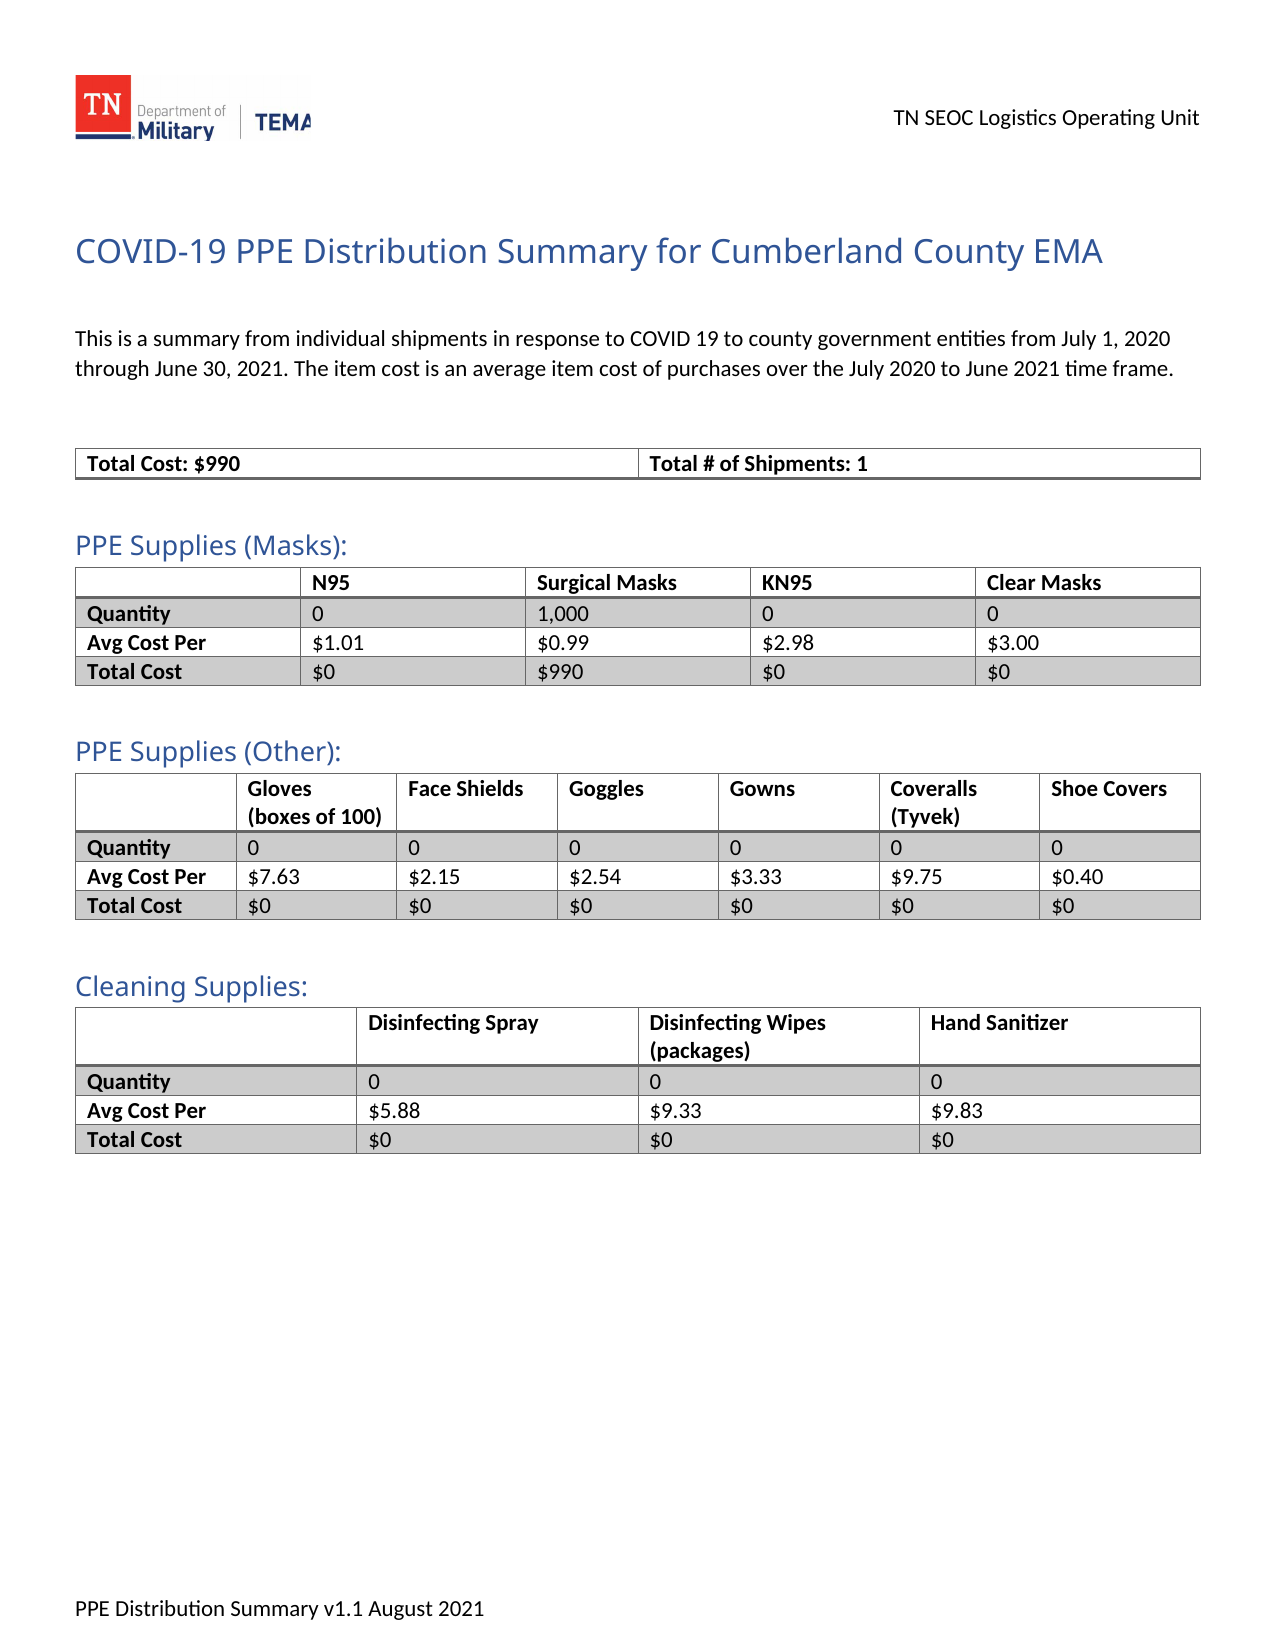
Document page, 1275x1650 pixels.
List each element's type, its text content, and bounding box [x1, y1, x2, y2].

table_cell 0 [301, 599, 525, 627]
table_cell 0 [751, 599, 975, 627]
subtitle PPE Supplies (Masks): [75, 527, 1200, 564]
table_cell Avg Cost Per [76, 1096, 356, 1124]
table_cell $2.98 [751, 628, 975, 656]
table_cell 0 [880, 833, 1039, 861]
table_header Face Shields [397, 774, 557, 830]
table_cell 0 [639, 1067, 919, 1095]
subtitle COVID-19 PPE Distribution Summary for Cumberland County EMA [75, 228, 1200, 273]
table_cell Avg Cost Per [76, 628, 300, 656]
table_cell $0 [397, 891, 557, 919]
table_cell $9.33 [639, 1096, 919, 1124]
table_header Total Cost: $990 [76, 449, 638, 477]
table_cell $3.33 [719, 862, 879, 890]
table_cell $0 [920, 1125, 1200, 1153]
table_cell Total Cost [76, 657, 300, 685]
table_cell $0 [1040, 891, 1200, 919]
table_cell 0 [558, 833, 718, 861]
table_header Gowns [719, 774, 879, 830]
table_header [76, 568, 300, 596]
table_cell Total Cost [76, 1125, 356, 1153]
table_cell $0.40 [1040, 862, 1200, 890]
table_cell 0 [1040, 833, 1200, 861]
table_cell $0 [301, 657, 525, 685]
table_cell $0 [558, 891, 718, 919]
table_header Gloves (boxes of 100) [237, 774, 396, 830]
table_cell $0.99 [526, 628, 750, 656]
table_header KN95 [751, 568, 975, 596]
table_cell $990 [526, 657, 750, 685]
table_cell $7.63 [237, 862, 396, 890]
table_cell Quantity [76, 833, 236, 861]
subtitle Cleaning Supplies: [75, 967, 1200, 1004]
table_header Clear Masks [976, 568, 1200, 596]
table_cell 0 [976, 599, 1200, 627]
table_header Disinfecting Wipes (packages) [639, 1008, 919, 1064]
table_cell $9.83 [920, 1096, 1200, 1124]
table_cell $3.00 [976, 628, 1200, 656]
table_header N95 [301, 568, 525, 596]
table_cell $0 [237, 891, 396, 919]
table_cell Quantity [76, 1067, 356, 1095]
table_cell 0 [237, 833, 396, 861]
text This is a summary from individual shipments in response to COVID 19 to county government entities from July 1, 2020 through June 30, 2021. The item cost is an average item cost of purchases over the July 2020 to June 2021 time frame. [75, 324, 1200, 382]
table_header Shoe Covers [1040, 774, 1200, 830]
table_cell Quantity [76, 599, 300, 627]
subtitle PPE Supplies (Other): [75, 733, 1200, 770]
table_cell $9.75 [880, 862, 1039, 890]
table_cell $0 [719, 891, 879, 919]
table_cell 0 [357, 1067, 638, 1095]
table_cell $0 [880, 891, 1039, 919]
table_cell $2.15 [397, 862, 557, 890]
table_header Hand Sanitizer [920, 1008, 1200, 1064]
table_cell Avg Cost Per [76, 862, 236, 890]
table_cell 1,000 [526, 599, 750, 627]
table_cell $0 [751, 657, 975, 685]
table_header Disinfecting Spray [357, 1008, 638, 1064]
table_cell $2.54 [558, 862, 718, 890]
table_cell 0 [920, 1067, 1200, 1095]
table_cell $5.88 [357, 1096, 638, 1124]
table_cell Total Cost [76, 891, 236, 919]
table_header Goggles [558, 774, 718, 830]
table_header Total # of Shipments: 1 [639, 449, 1200, 477]
table_cell $0 [639, 1125, 919, 1153]
table_header Surgical Masks [526, 568, 750, 596]
table_cell $1.01 [301, 628, 525, 656]
table_cell 0 [719, 833, 879, 861]
table_cell $0 [976, 657, 1200, 685]
table_header [76, 774, 236, 830]
table_header Coveralls (Tyvek) [880, 774, 1039, 830]
table_cell 0 [397, 833, 557, 861]
table_cell $0 [357, 1125, 638, 1153]
table_header [76, 1008, 356, 1064]
